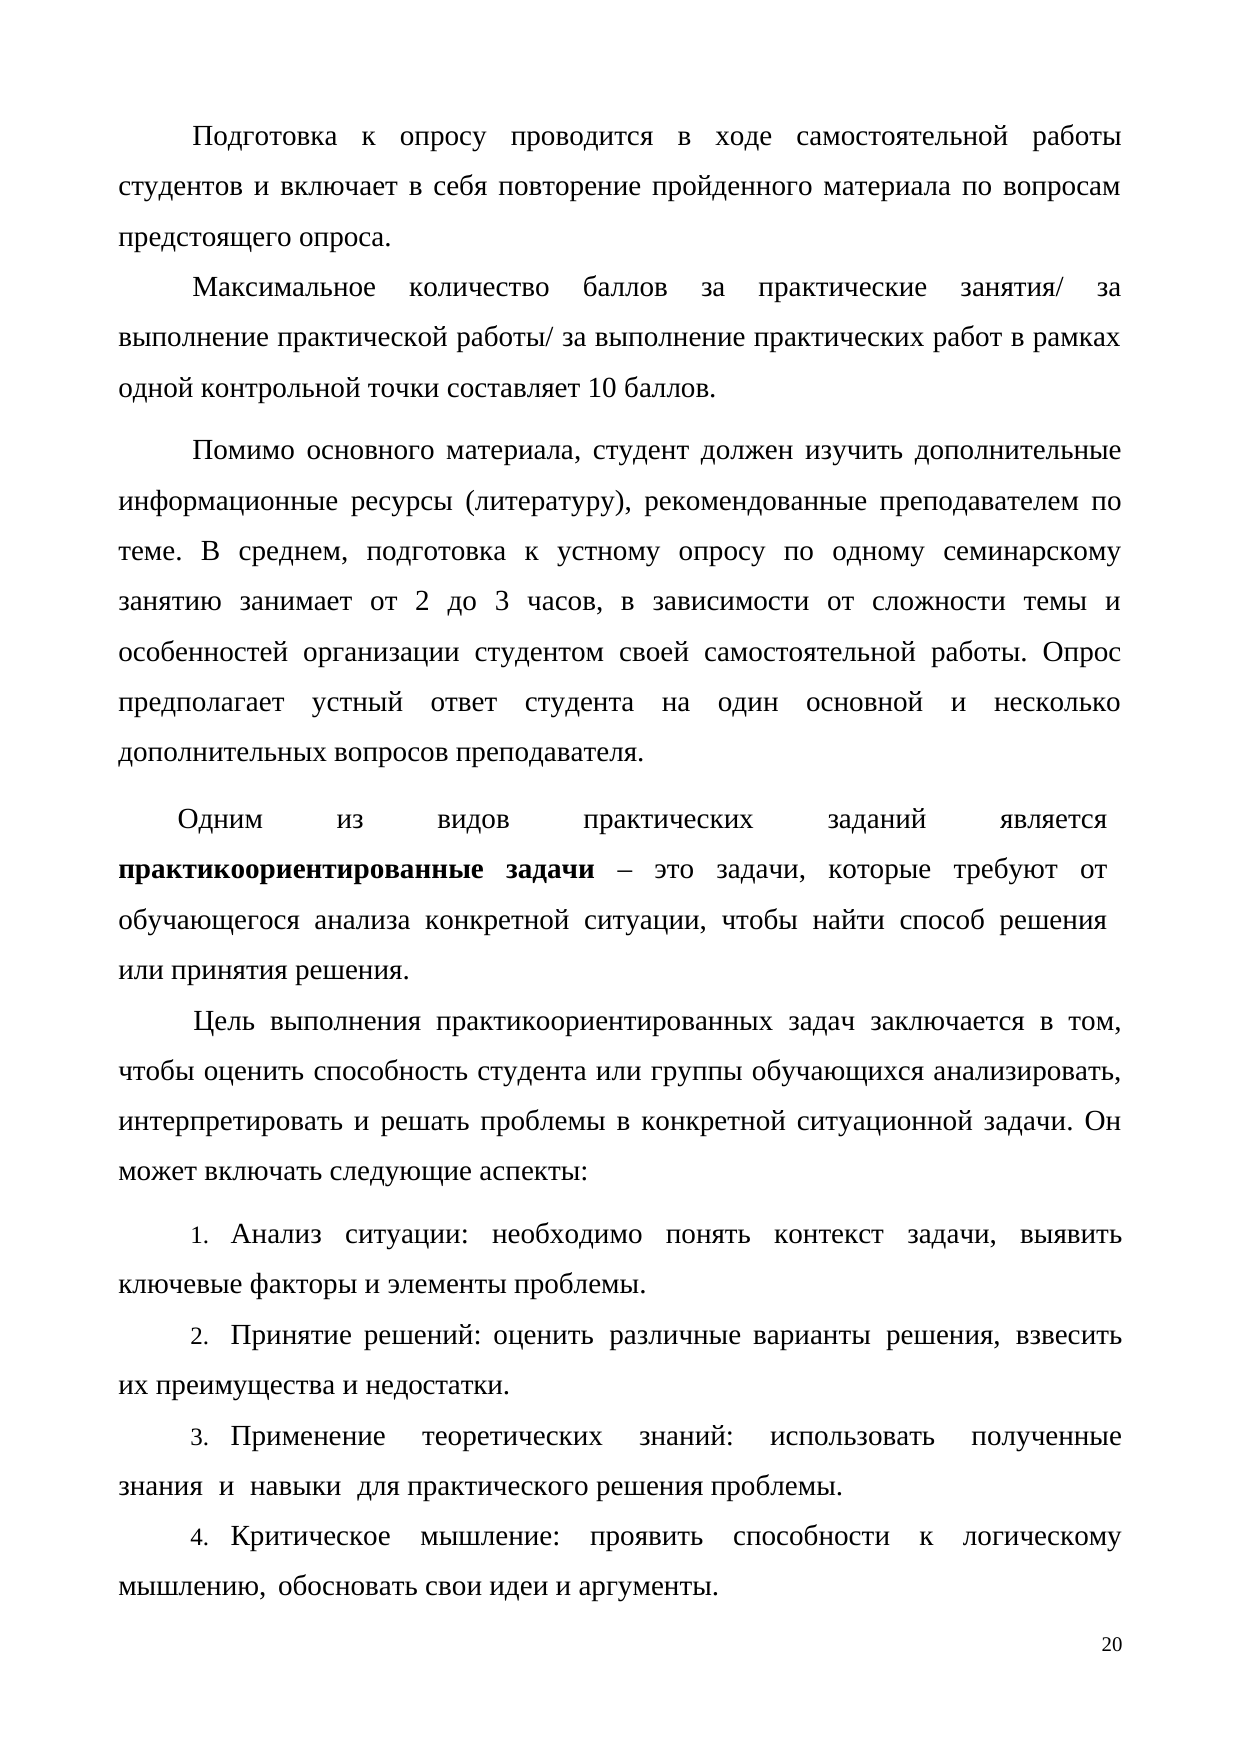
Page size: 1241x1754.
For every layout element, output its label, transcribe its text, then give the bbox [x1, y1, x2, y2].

text Одним из видов практических заданий является практикоориентированные задачи – это задачи, которые требуют от обучающегося анализа конкретной ситуации, чтобы найти способ решения или принятия решения. [118, 801, 1108, 986]
list Анализ ситуации: необходимо понять контекст задачи, выявить ключевые факторы и элементы проблемы. [118, 1216, 1122, 1300]
text Цель выполнения практикоориентированных задач заключается в том, чтобы оценить способность студента или группы обучающихся анализировать, интерпретировать и решать проблемы в конкретной ситуационной задачи. Он может включать следующие аспекты: [118, 1003, 1122, 1187]
text Помимо основного материала, студент должен изучить дополнительные информационные ресурсы (литературу), рекомендованные преподавателем по теме. В среднем, подготовка к устному опросу по одному семинарскому занятию занимает от 2 до 3 часов, в зависимости от сложности темы и особенностей организации студентом своей самостоятельной работы. Опрос предполагает устный ответ студента на один основной и несколько дополнительных вопросов преподавателя. [118, 432, 1122, 768]
text Подготовка к опросу проводится в ходе самостоятельной работы студентов и включает в себя повторение пройденного материала по вопросам предстоящего опроса. [118, 118, 1122, 252]
list Принятие решений: оценить различные варианты решения, взвесить их преимущества и недостатки. [118, 1317, 1122, 1401]
text Максимальное количество баллов за практические занятия/ за выполнение практической работы/ за выполнение практических работ в рамках одной контрольной точки составляет 10 баллов. [118, 269, 1122, 403]
list Применение теоретических знаний: использовать полученные знания и навыки для практического решения проблемы. [118, 1418, 1122, 1501]
list Критическое мышление: проявить способности к логическому мышлению, обосновать свои идеи и аргументы. [118, 1518, 1122, 1602]
